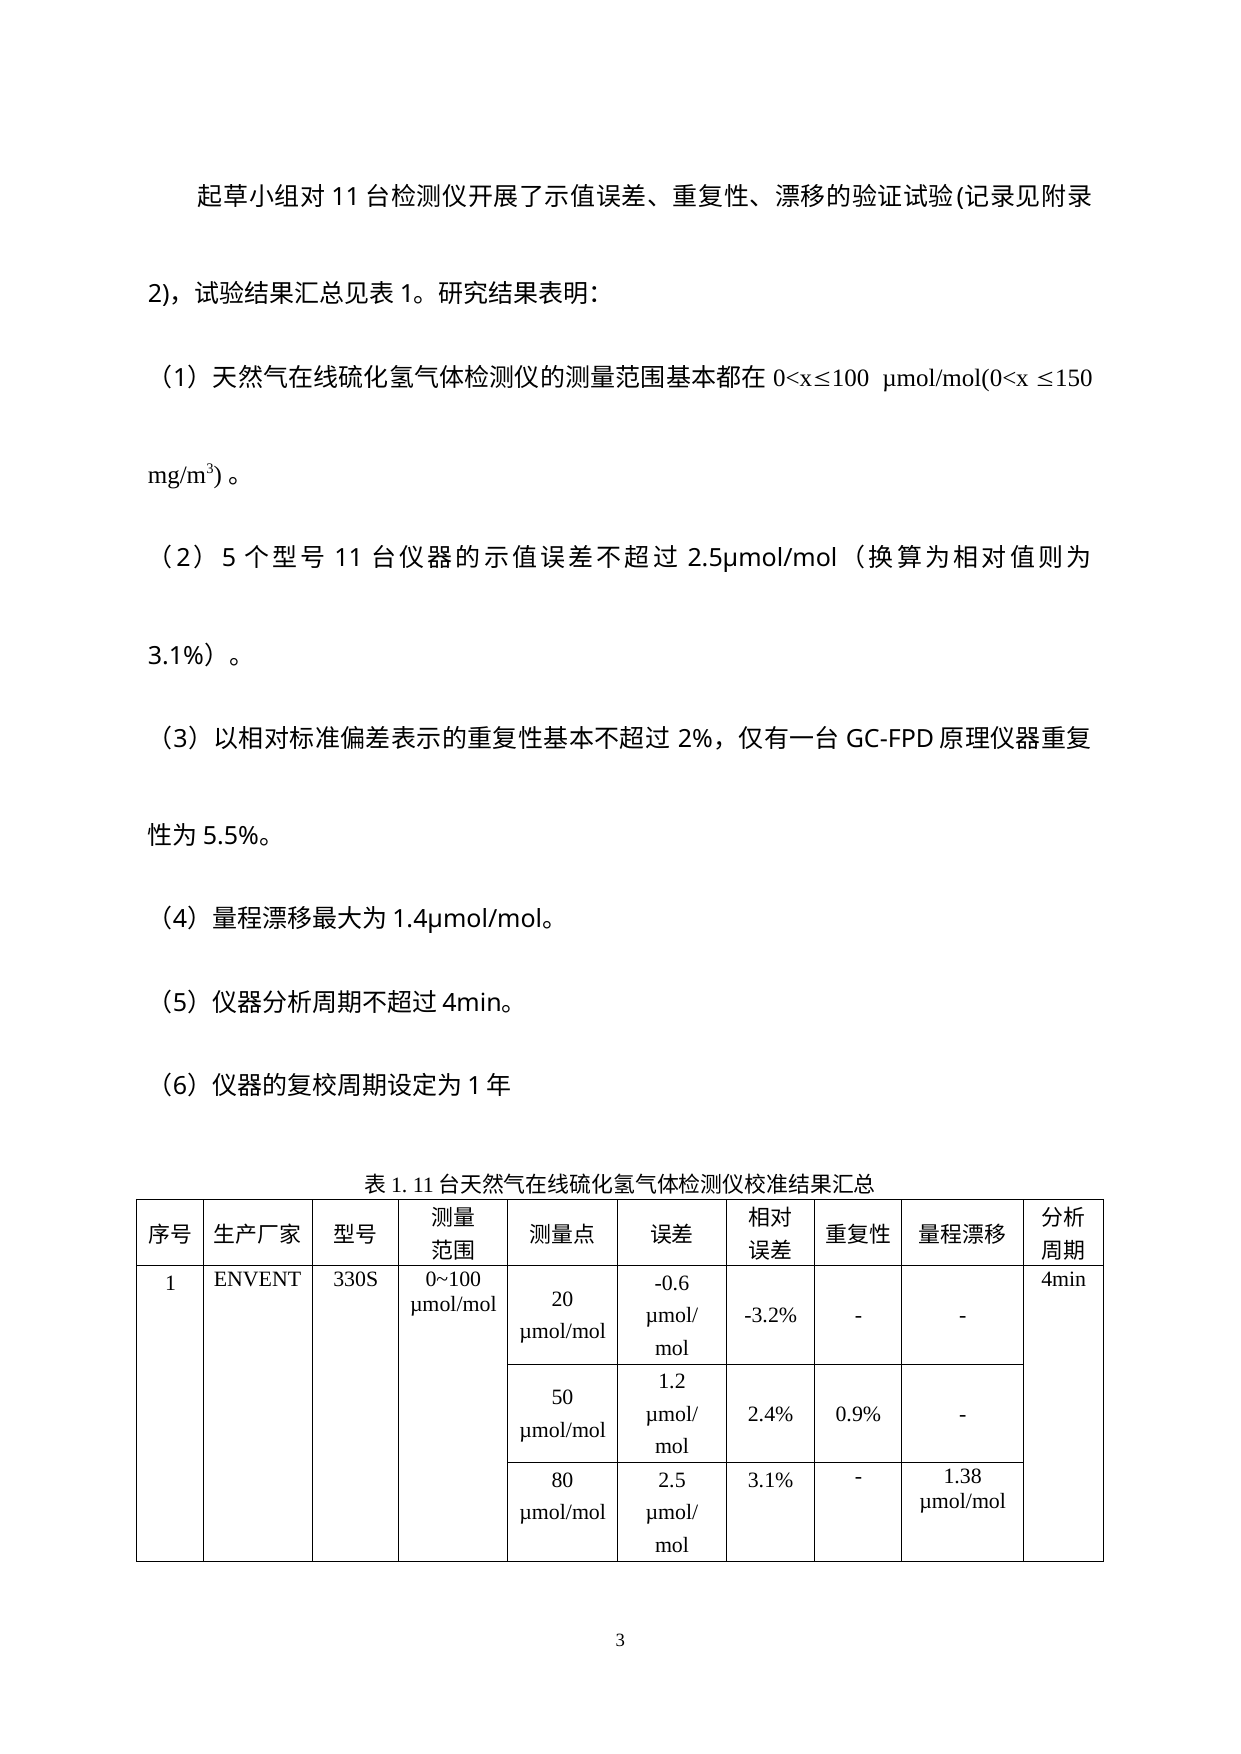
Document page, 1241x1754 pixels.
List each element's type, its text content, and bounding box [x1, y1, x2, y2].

table_header 相对 误差 [727, 1200, 814, 1265]
table_header 量程漂移 [902, 1200, 1023, 1265]
table_cell -3.2% [727, 1266, 814, 1363]
table_cell 0~100 µmol/mol [399, 1266, 507, 1561]
text （6）仪器的复校周期设定为1年 [148, 1051, 1092, 1116]
table_cell 1 [137, 1266, 203, 1561]
table_header 误差 [618, 1200, 726, 1265]
table_cell - [902, 1365, 1023, 1462]
table_cell - [902, 1266, 1023, 1363]
table_cell - [815, 1463, 901, 1561]
text （3）以相对标准偏差表示的重复性基本不超过2%，仅有一台GC-FPD原理仪器重复性为5.5%。 [148, 704, 1092, 866]
text 表1. 11台天然气在线硫化氢气体检测仪校准结果汇总 [148, 1166, 1092, 1199]
table_cell 80 µmol/mol [508, 1463, 617, 1561]
table_cell 0.9% [815, 1365, 901, 1462]
table_header 型号 [313, 1200, 398, 1265]
table_cell 20 µmol/mol [508, 1266, 617, 1363]
table_header 分析 周期 [1024, 1200, 1103, 1265]
table_header 测量点 [508, 1200, 617, 1265]
table_cell 2.5 µmol/mol [618, 1463, 726, 1561]
table_cell 2.4% [727, 1365, 814, 1462]
table_header 测量 范围 [399, 1200, 507, 1265]
table_cell 3.1% [727, 1463, 814, 1561]
table_cell 50 µmol/mol [508, 1365, 617, 1462]
table_cell 1.2 µmol/mol [618, 1365, 726, 1462]
text （5）仪器分析周期不超过4min。 [148, 968, 1092, 1033]
text （1）天然气在线硫化氢气体检测仪的测量范围基本都在0<x£100 µmol/mol(0<x £150 mg/m3) 。 [148, 343, 1092, 505]
table_header 生产厂家 [204, 1200, 312, 1265]
table_cell 330S [313, 1266, 398, 1561]
table_cell 1.38 µmol/mol [902, 1463, 1023, 1561]
text （2）5个型号11台仪器的示值误差不超过2.5µmol/mol（换算为相对值则为3.1%）。 [148, 523, 1092, 686]
table_cell ENVENT [204, 1266, 312, 1561]
table_cell 4min [1024, 1266, 1103, 1561]
text 起草小组对11台检测仪开展了示值误差、重复性、漂移的验证试验(记录见附录2)，试验结果汇总见表1。研究结果表明： [148, 162, 1092, 324]
table_cell - [815, 1266, 901, 1363]
table_header 序号 [137, 1200, 203, 1265]
text （4）量程漂移最大为1.4µmol/mol。 [148, 884, 1092, 949]
table_cell -0.6 µmol/mol [618, 1266, 726, 1363]
table_header 重复性 [815, 1200, 901, 1265]
